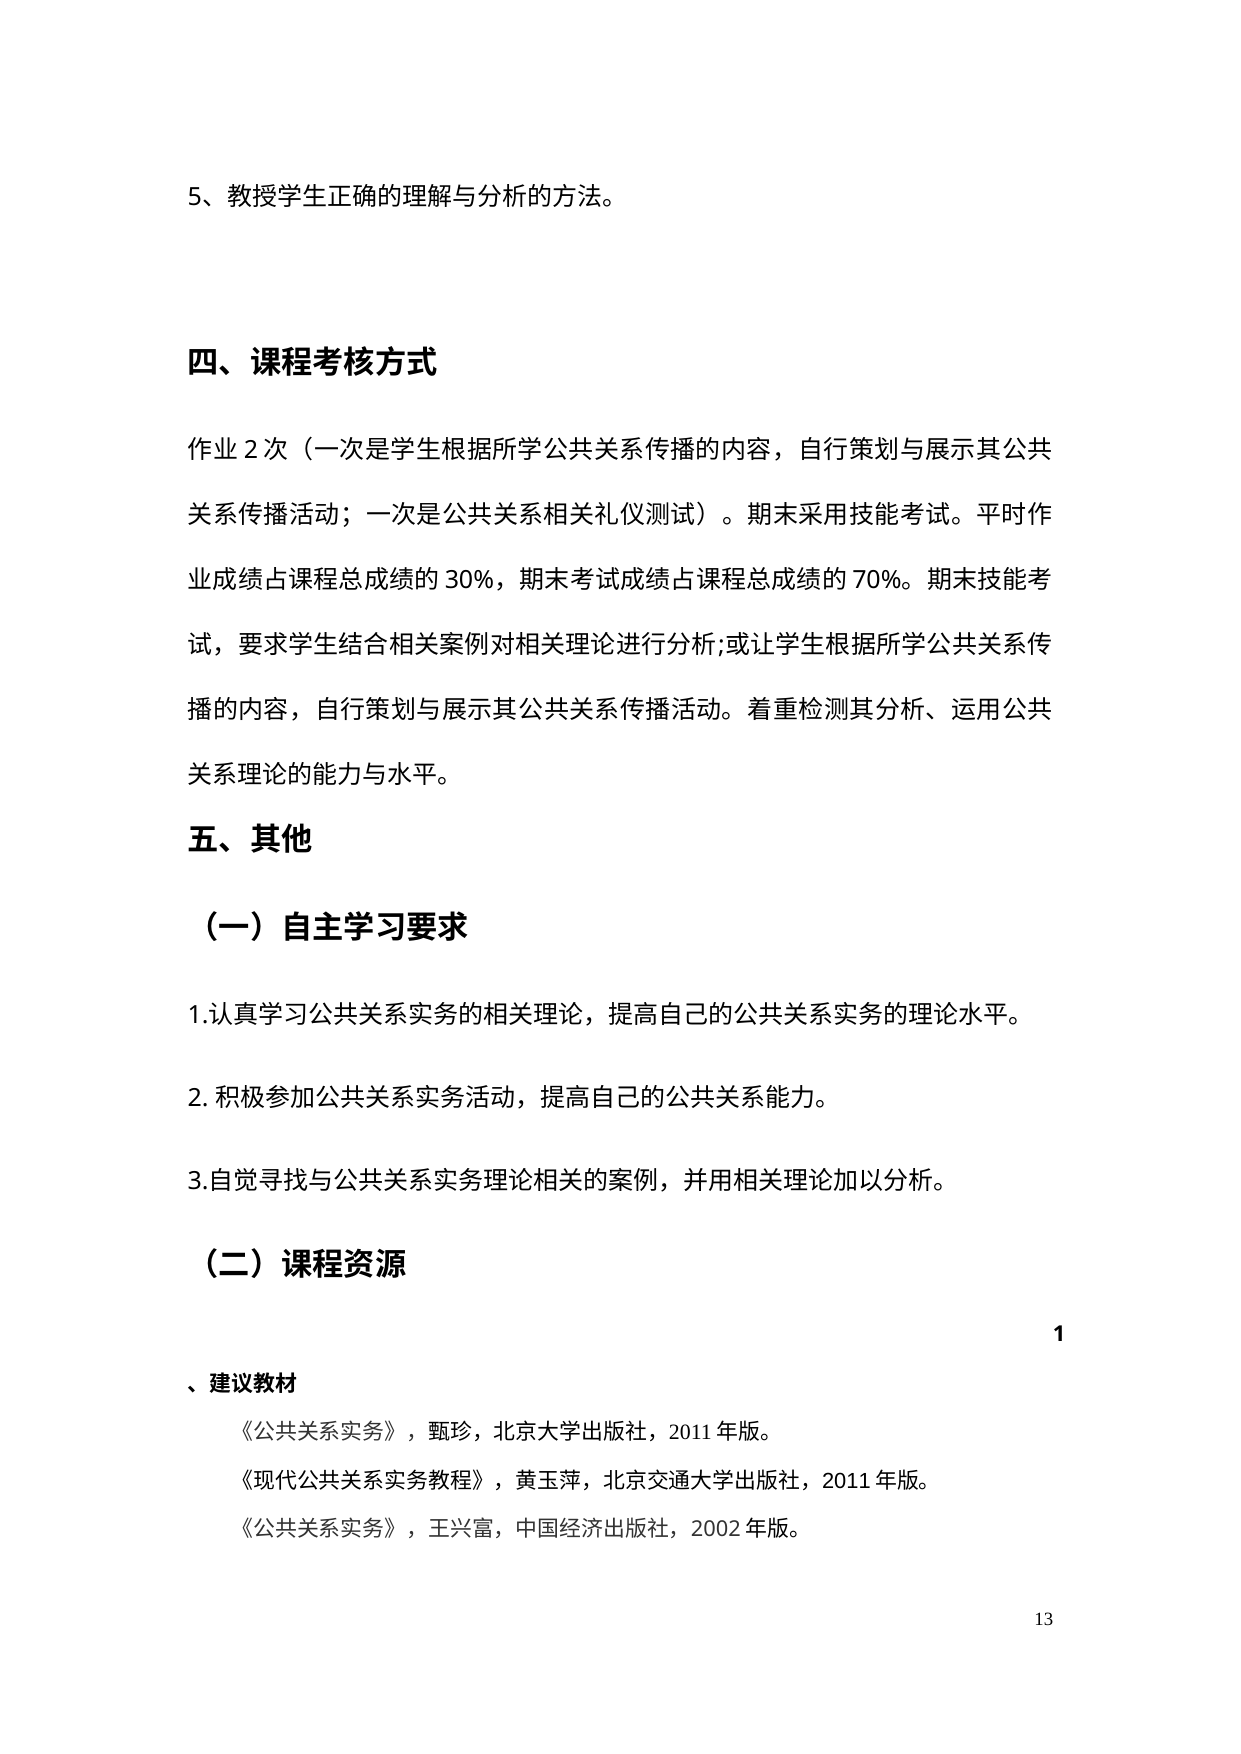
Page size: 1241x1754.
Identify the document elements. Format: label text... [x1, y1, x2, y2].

text （二）课程资源 [187, 1229, 1053, 1294]
text 3.自觉寻找与公共关系实务理论相关的案例，并用相关理论加以分析。 [187, 1146, 1053, 1211]
text 1.认真学习公共关系实务的相关理论，提高自己的公共关系实务的理论水平。 [187, 980, 1053, 1045]
text 《公共关系实务》，王兴富，中国经济出版社，2002年版。 [231, 1511, 1053, 1543]
text 5、教授学生正确的理解与分析的方法。 [187, 162, 1053, 227]
text 作业2次（一次是学生根据所学公共关系传播的内容，自行策划与展示其公共关系传播活动；一次是公共关系相关礼仪测试）。期末采用技能考试。平时作业成绩占课程总成绩的30%，期末考试成绩占课程总成绩的70%。期末技能考试，要求学生结合相关案例对相关理论进行分析;或让学生根据所学公共关系传播的内容，自行策划与展示其公共关系传播活动。着重检测其分析、运用公共关系理论的能力与水平。 [187, 415, 1053, 805]
text 五、其他 [187, 805, 1053, 870]
text 四、课程考核方式 [187, 327, 1053, 392]
text 2. 积极参加公共关系实务活动，提高自己的公共关系能力。 [187, 1063, 1053, 1128]
text （一）自主学习要求 [187, 892, 1053, 957]
text 《现代公共关系实务教程》，黄玉萍，北京交通大学出版社，2011年版。 [231, 1462, 1053, 1495]
text 1、建议教材 [187, 1317, 1053, 1398]
text 《公共关系实务》，甄珍，北京大学出版社，2011年版。 [231, 1414, 1053, 1446]
